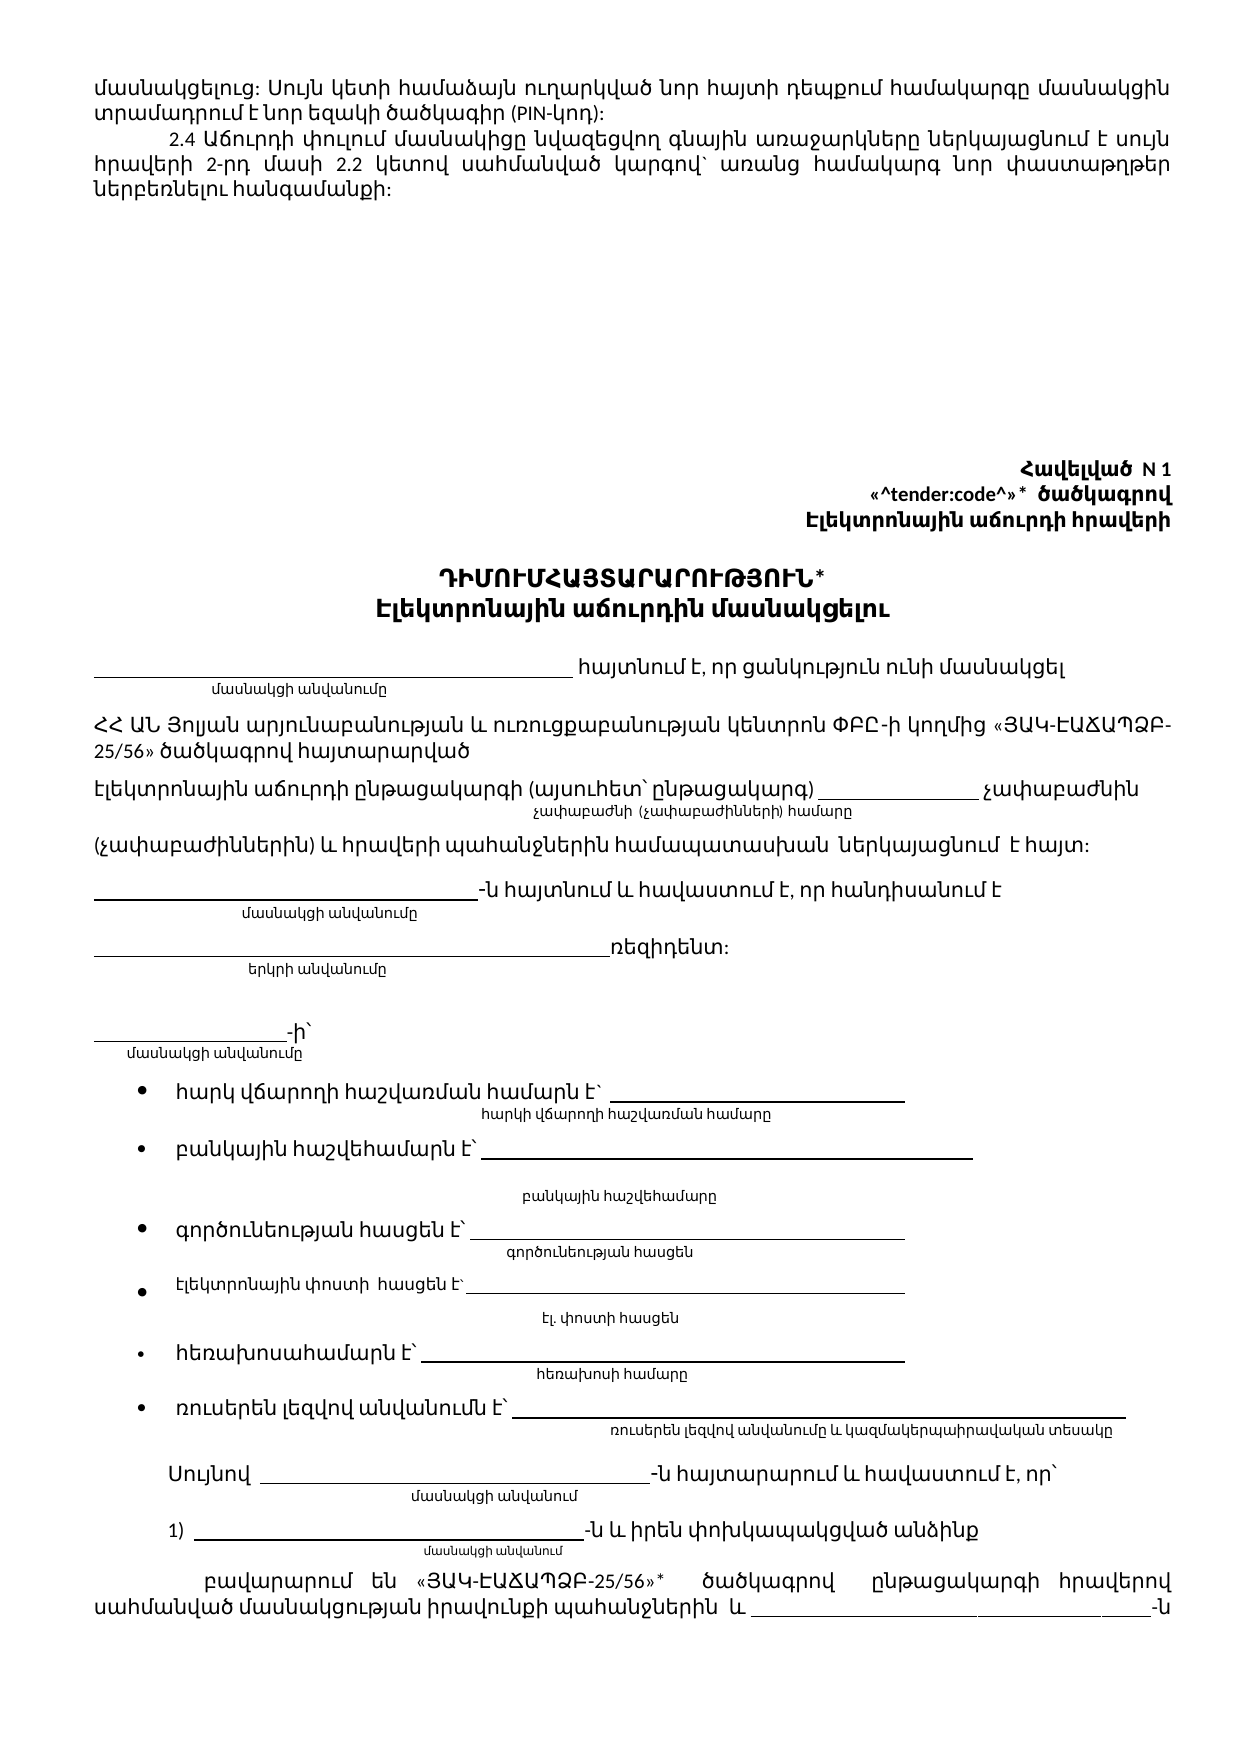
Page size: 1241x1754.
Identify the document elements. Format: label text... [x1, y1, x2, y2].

list հարկ վճարողի հաշվառման համարն է` [138, 1075, 1171, 1106]
text 2.4 Աճուրդի փուլում մասնակիցը նվազեցվող գնային առաջարկները ներկայացնում է սույն հրավերի 2-րդ մասի 2.2 կետով սահմանված կարգով` առանց համակարգ նոր փաստաթղթեր ներբեռնելու հանգամանքի: [94, 126, 1171, 202]
text բանկային հաշվեհամարը [94, 1187, 1171, 1217]
text երկրի անվանումը [94, 960, 1171, 990]
subtitle Էլեկտրոնային աճուրդին մասնակցելու [94, 593, 1171, 624]
text ԴԻՄՈՒՄՀԱՅՏԱՐԱՐՈՒԹՅՈՒՆ* [94, 563, 1171, 593]
text էլ. փոստի հասցեն [94, 1309, 1171, 1340]
text ռեզիդենտ: [94, 934, 1171, 960]
text մասնակցի անվանումը [94, 904, 1171, 934]
text Էլեկտրոնային աճուրդի հրավերի [94, 507, 1171, 532]
text Հավելված N 1 [94, 456, 1171, 482]
text մասնակցի անվանում [94, 1487, 1171, 1518]
text էլեկտրոնային աճուրդի ընթացակարգի (այսուհետ՝ ընթացակարգ) չափաբաժնին [94, 777, 1171, 802]
list հեռախոսահամարն է՝ [138, 1340, 1171, 1365]
text -ի՝ [94, 1019, 1171, 1044]
text -ն հայտնում և հավաստում է, որ հանդիսանում է [94, 873, 1171, 904]
text չափաբաժնի (չափաբաժինների) համարը [94, 802, 1171, 833]
text 1) -ն և իրեն փոխկապակցված անձինք [94, 1518, 1171, 1543]
text ռուսերեն լեզվով անվանումը և կազմակերպաիրավական տեսակը [536, 1421, 1171, 1452]
list էլեկտրոնային փոստի հասցեն է՝ [138, 1273, 1171, 1309]
text մասնակցի անվանումը [94, 680, 1171, 711]
list բանկային հաշվեհամարն է՝ [138, 1136, 1171, 1187]
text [94, 75, 1171, 126]
text հայտնում է, որ ցանկություն ունի մասնակցել [94, 654, 1171, 680]
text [94, 1568, 1171, 1619]
text մասնակցի անվանում [94, 1543, 1171, 1568]
list ռուսերեն լեզվով անվանումն է՝ [138, 1396, 1171, 1421]
text (չափաբաժիններին) և հրավերի պահանջներին համապատասխան ներկայացնում է հայտ: [94, 833, 1171, 858]
text հարկի վճարողի հաշվառման համարը [94, 1106, 1171, 1136]
text գործունեության հասցեն [94, 1243, 1171, 1273]
text ՀՀ ԱՆ Յոլյան արյունաբանության և ուռուցքաբանության կենտրոն ՓԲԸ-ի կողմից «ՅԱԿ-ԷԱՃԱՊՁԲ-25/56» ծածկագրով հայտարարված [94, 711, 1171, 764]
text Սույնով -ն հայտարարում և հավաստում է, որ՝ [94, 1457, 1171, 1487]
text հեռախոսի համարը [462, 1365, 1171, 1396]
text «^tender:code^»* ծածկագրով [94, 482, 1171, 507]
text մասնակցի անվանումը [94, 1044, 1171, 1075]
list գործունեության հասցեն է՝ [138, 1217, 1171, 1243]
